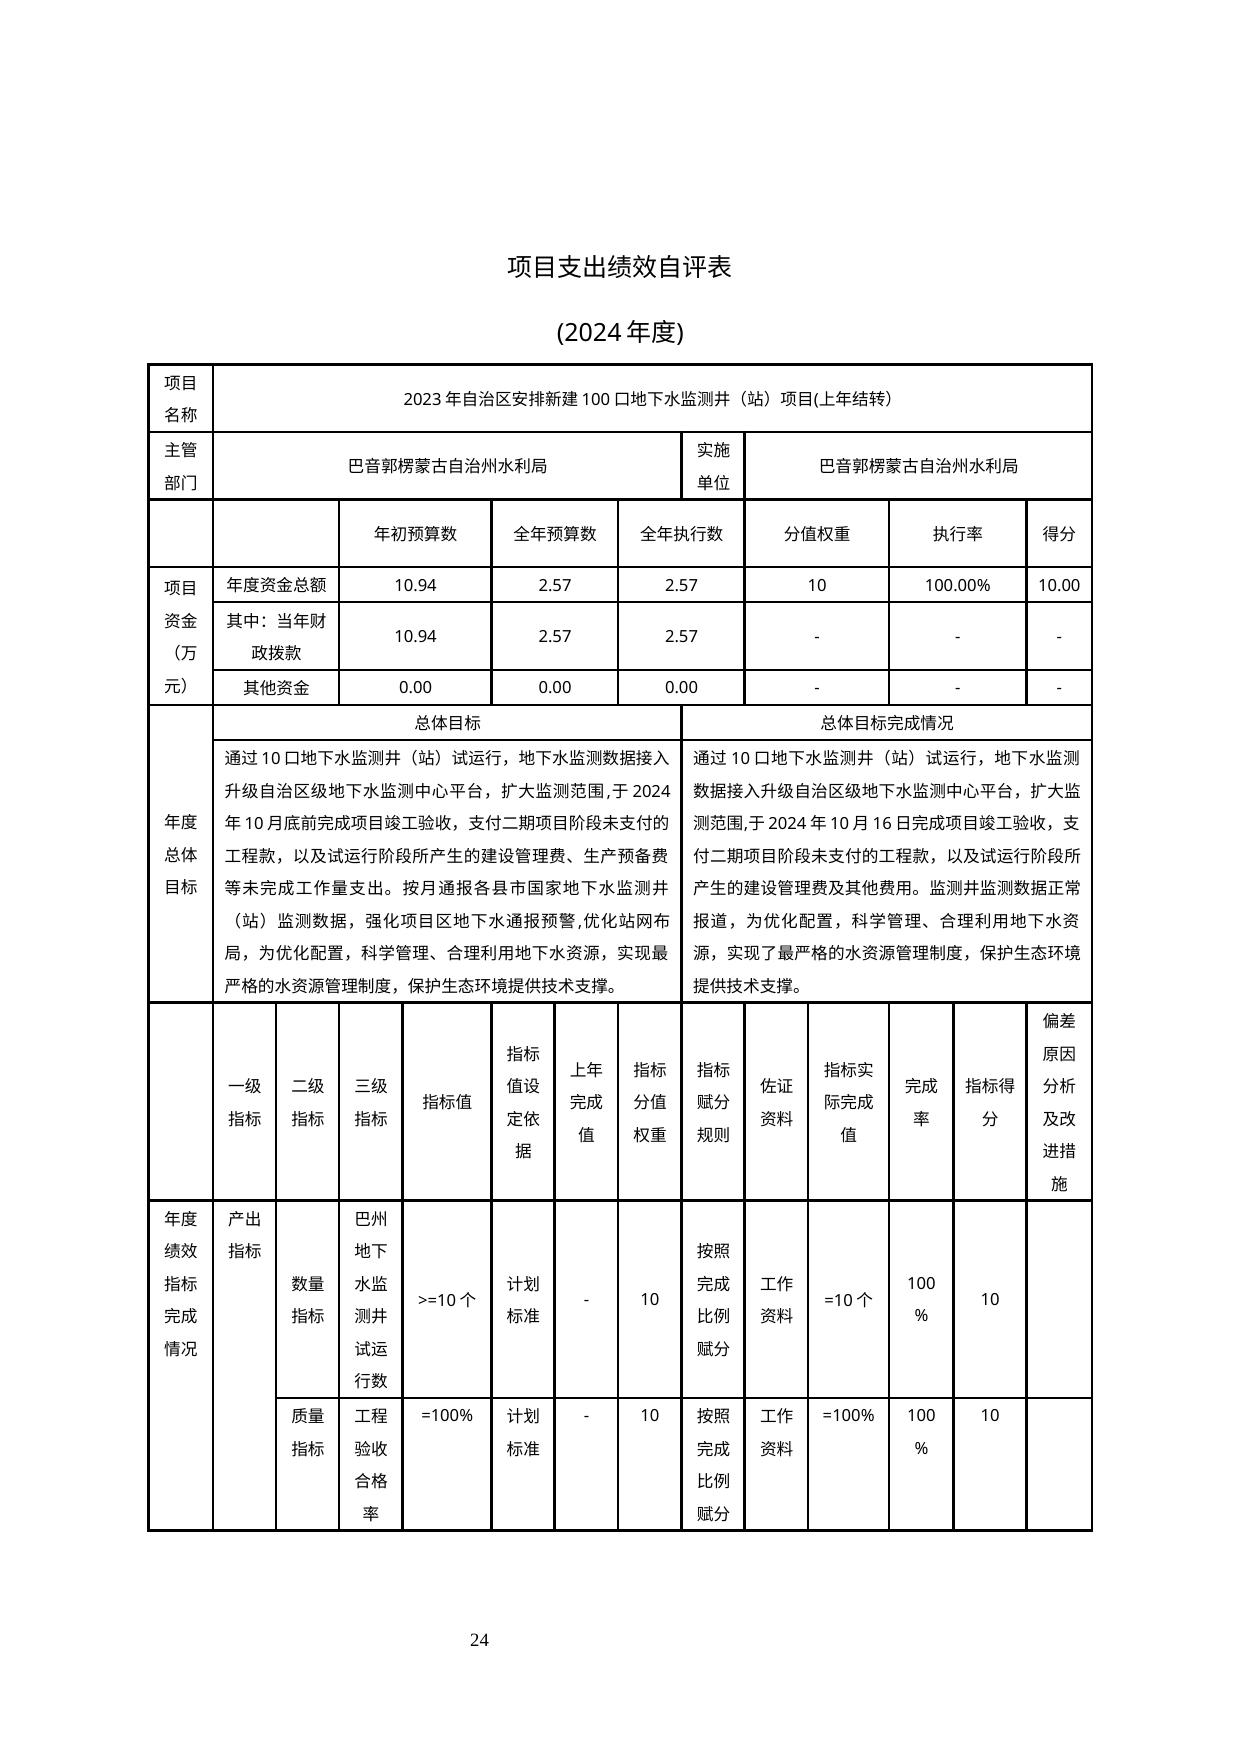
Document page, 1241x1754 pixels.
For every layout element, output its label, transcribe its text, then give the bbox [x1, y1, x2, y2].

table_cell 0.00 [340, 671, 490, 703]
table_cell 数量指标 [277, 1202, 338, 1396]
table_cell 按照完成比例赋分 [683, 1399, 743, 1529]
table_cell 10 [619, 1399, 680, 1529]
table_cell - [1028, 603, 1091, 668]
table_cell 10.00 [1028, 568, 1091, 601]
table_cell - [890, 671, 1025, 703]
table_cell 10 [955, 1202, 1025, 1396]
table_cell 2.57 [619, 603, 743, 668]
table_cell [214, 501, 338, 566]
table_cell 得分 [1028, 501, 1091, 566]
table_cell 通过10口地下水监测井（站）试运行，地下水监测数据接入升级自治区级地下水监测中心平台，扩大监测范围,于2024年10月底前完成项目竣工验收，支付二期项目阶段未支付的工程款，以及试运行阶段所产生的建设管理费、生产预备费等未完成工作量支出。按月通报各县市国家地下水监测井（站）监测数据，强化项目区地下水通报预警,优化站网布局，为优化配置，科学管理、合理利用地下水资源，实现最严格的水资源管理制度，保护生态环境提供技术支撑。 [214, 741, 680, 1001]
table_cell 巴音郭楞蒙古自治州水利局 [214, 433, 680, 498]
table_cell 二级指标 [277, 1004, 338, 1199]
table_cell 100.00% [890, 568, 1025, 601]
table_cell [150, 1004, 212, 1199]
table_cell =10个 [809, 1202, 888, 1396]
table_cell - [890, 603, 1025, 668]
table_cell 0.00 [619, 671, 743, 703]
table_cell 10.94 [340, 568, 490, 601]
table_cell 10 [619, 1202, 680, 1396]
table_cell 年度绩效指标完成情况 [150, 1202, 212, 1529]
table_cell 上年完成值 [556, 1004, 617, 1199]
table_cell 指标分值权重 [619, 1004, 680, 1199]
table_cell 其中：当年财政拨款 [214, 603, 338, 668]
table_cell 全年预算数 [493, 501, 617, 566]
table_cell =100% [809, 1399, 888, 1529]
table_cell - [746, 603, 888, 668]
table_cell [1028, 1202, 1091, 1396]
table_cell 三级指标 [340, 1004, 401, 1199]
table_cell 10.94 [340, 603, 490, 668]
table_cell 指标实际完成值 [809, 1004, 888, 1199]
table_cell 巴州地下水监测井试运行数 [340, 1202, 401, 1396]
table_cell 计划标准 [493, 1202, 553, 1396]
table_cell 2023年自治区安排新建100口地下水监测井（站）项目(上年结转） [214, 366, 1091, 431]
table_cell 10 [746, 568, 888, 601]
table_cell 100% [890, 1202, 952, 1396]
table_cell 按照完成比例赋分 [683, 1202, 743, 1396]
table_cell 10 [955, 1399, 1025, 1529]
table_cell 总体目标完成情况 [683, 706, 1091, 739]
table_cell 指标值 [404, 1004, 490, 1199]
table_cell 全年执行数 [619, 501, 743, 566]
table_cell 2.57 [493, 568, 617, 601]
table_cell 100% [890, 1399, 952, 1529]
table_cell 0.00 [493, 671, 617, 703]
table_cell - [556, 1202, 617, 1396]
table_cell 偏差原因分析及改进措施 [1028, 1004, 1091, 1199]
table_cell >=10个 [404, 1202, 490, 1396]
table_cell (2024年度) [148, 298, 1092, 363]
table_cell 2.57 [493, 603, 617, 668]
table_cell 质量指标 [277, 1399, 338, 1529]
table_cell 通过10口地下水监测井（站）试运行，地下水监测数据接入升级自治区级地下水监测中心平台，扩大监测范围,于2024年10月16日完成项目竣工验收，支付二期项目阶段未支付的工程款，以及试运行阶段所产生的建设管理费及其他费用。监测井监测数据正常报道，为优化配置，科学管理、合理利用地下水资源，实现了最严格的水资源管理制度，保护生态环境提供技术支撑。 [683, 741, 1091, 1001]
table_cell 巴音郭楞蒙古自治州水利局 [746, 433, 1091, 498]
table_cell 工程验收合格率 [340, 1399, 401, 1529]
table_cell 指标赋分规则 [683, 1004, 743, 1199]
table_cell - [1028, 671, 1091, 703]
table_cell - [556, 1399, 617, 1529]
table_cell =100% [404, 1399, 490, 1529]
table_cell 主管部门 [150, 433, 212, 498]
table_cell [150, 501, 212, 566]
table_cell 执行率 [890, 501, 1025, 566]
table_cell 完成率 [890, 1004, 952, 1199]
table_cell - [746, 671, 888, 703]
table_cell 实施单位 [683, 433, 743, 498]
table_cell 指标得分 [955, 1004, 1025, 1199]
table_cell 项目名称 [150, 366, 212, 431]
table_cell 总体目标 [214, 706, 680, 739]
table_cell 年度总体目标 [150, 706, 212, 1001]
table_cell 年初预算数 [340, 501, 490, 566]
table_cell 指标值设定依据 [493, 1004, 553, 1199]
table_cell 工作资料 [746, 1399, 807, 1529]
table_cell 佐证资料 [746, 1004, 807, 1199]
table_cell 年度资金总额 [214, 568, 338, 601]
table_cell 2.57 [619, 568, 743, 601]
table_cell 一级指标 [214, 1004, 275, 1199]
table_cell 产出指标 [214, 1202, 275, 1529]
table_cell 计划标准 [493, 1399, 553, 1529]
table_cell [1028, 1399, 1091, 1529]
table_cell 项目资金 （万元） [150, 568, 212, 703]
table_header 项目支出绩效自评表 [148, 233, 1092, 298]
table_cell 工作资料 [746, 1202, 807, 1396]
table_cell 分值权重 [746, 501, 888, 566]
table_cell 其他资金 [214, 671, 338, 703]
